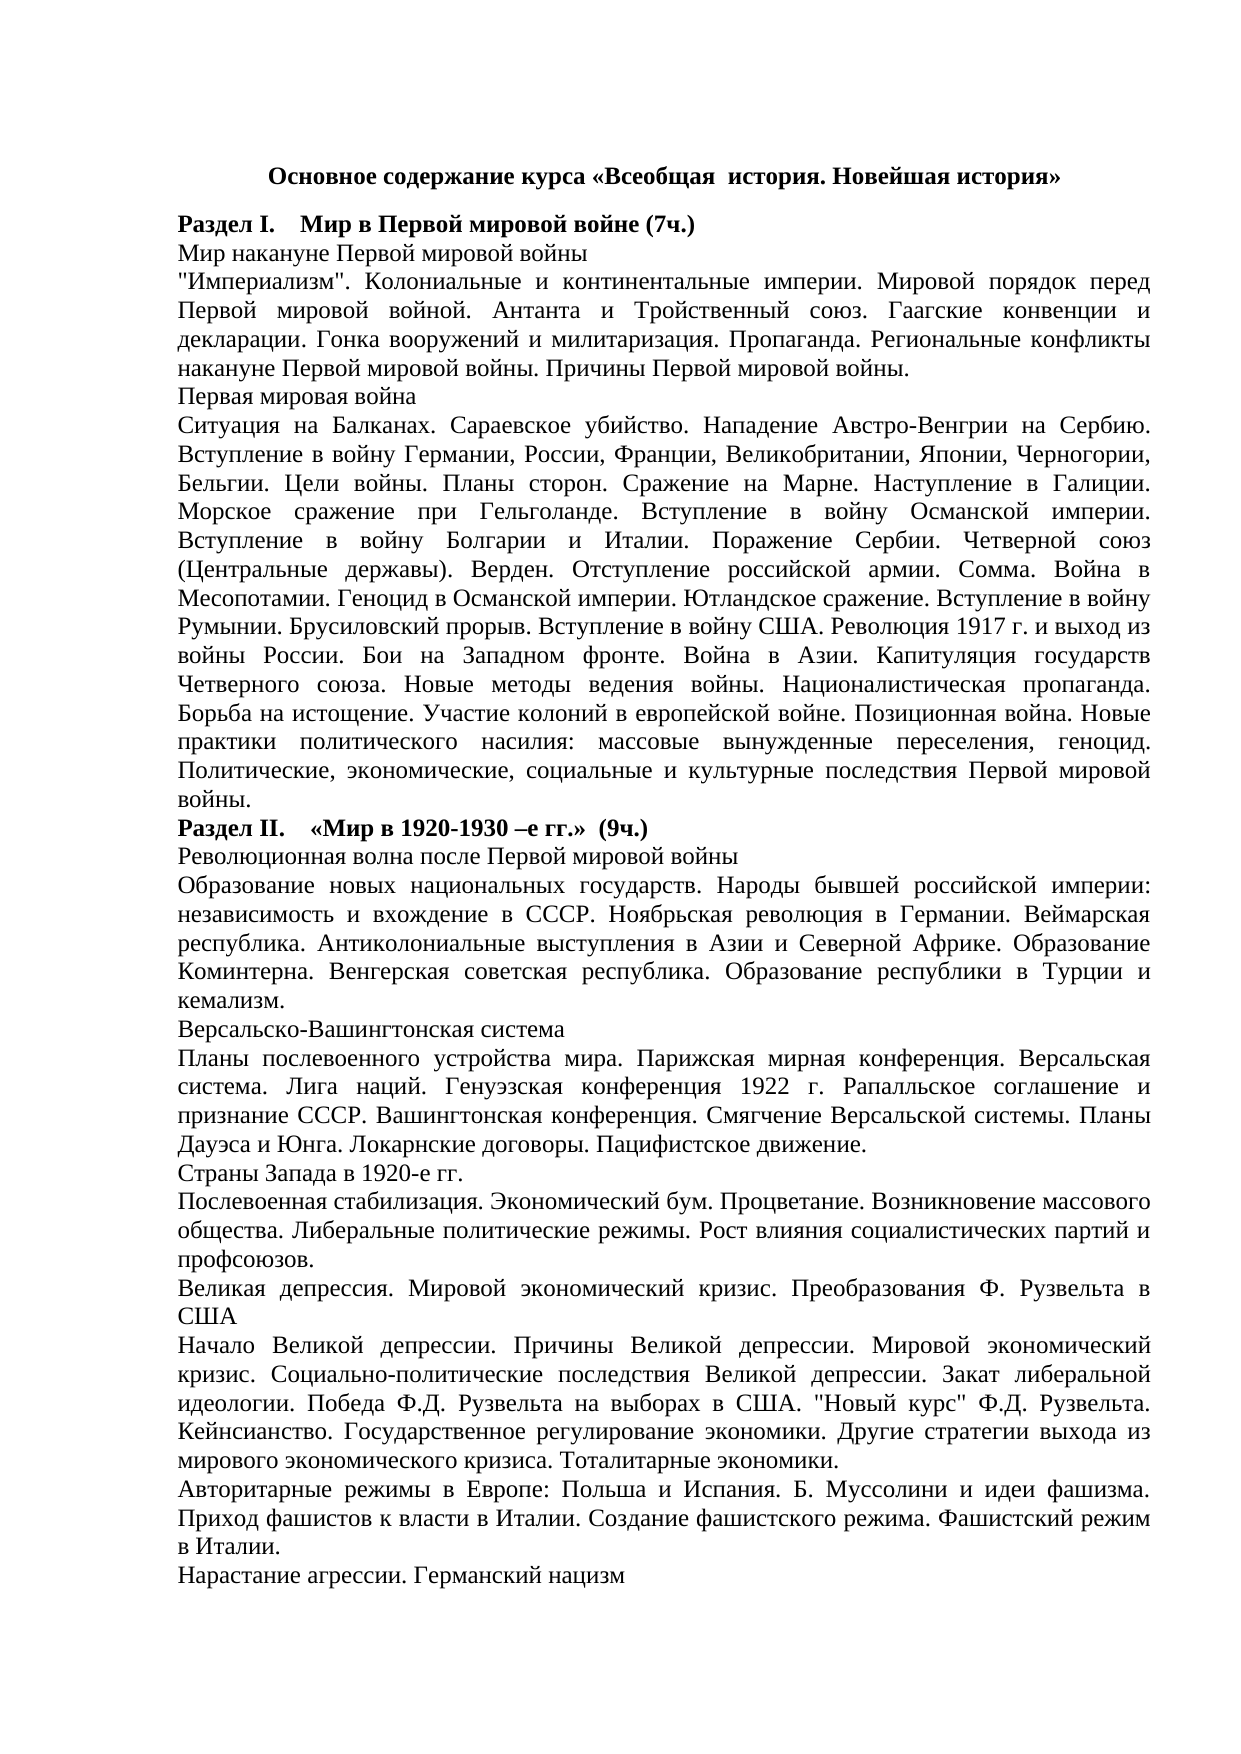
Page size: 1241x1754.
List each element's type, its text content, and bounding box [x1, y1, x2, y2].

text Мир накануне Первой мировой войны [177, 238, 1152, 266]
text Великая депрессия. Мировой экономический кризис. Преобразования Ф. Рузвельта в США [177, 1273, 1152, 1330]
text Авторитарные режимы в Европе: Польша и Испания. Б. Муссолини и идеи фашизма. Приход фашистов к власти в Италии. Создание фашистского режима. Фашистский режим в Италии. [177, 1474, 1152, 1560]
text Начало Великой депрессии. Причины Великой депрессии. Мировой экономический кризис. Социально-политические последствия Великой депрессии. Закат либеральной идеологии. Победа Ф.Д. Рузвельта на выборах в США. "Новый курс" Ф.Д. Рузвельта. Кейнсианство. Государственное регулирование экономики. Другие стратегии выхода из мирового экономического кризиса. Тоталитарные экономики. [177, 1330, 1152, 1474]
text Версальско-Вашингтонская система [177, 1014, 1152, 1043]
text Нарастание агрессии. Германский нацизм [177, 1560, 1152, 1589]
text Основное содержание курса «Всеобщая история. Новейшая история» [177, 161, 1152, 190]
text Страны Запада в 1920-е гг. [177, 1158, 1152, 1186]
text Первая мировая война [177, 381, 1152, 410]
text "Империализм". Колониальные и континентальные империи. Мировой порядок перед Первой мировой войной. Антанта и Тройственный союз. Гаагские конвенции и декларации. Гонка вооружений и милитаризация. Пропаганда. Региональные конфликты накануне Первой мировой войны. Причины Первой мировой войны. [177, 266, 1152, 381]
text Ситуация на Балканах. Сараевское убийство. Нападение Австро-Венгрии на Сербию. Вступление в войну Германии, России, Франции, Великобритании, Японии, Черногории, Бельгии. Цели войны. Планы сторон. Сражение на Марне. Наступление в Галиции. Морское сражение при Гельголанде. Вступление в войну Османской империи. Вступление в войну Болгарии и Италии. Поражение Сербии. Четверной союз (Центральные державы). Верден. Отступление российской армии. Сомма. Война в Месопотамии. Геноцид в Османской империи. Ютландское сражение. Вступление в войну Румынии. Брусиловский прорыв. Вступление в войну США. Революция 1917 г. и выход из войны России. Бои на Западном фронте. Война в Азии. Капитуляция государств Четверного союза. Новые методы ведения войны. Националистическая пропаганда. Борьба на истощение. Участие колоний в европейской войне. Позиционная война. Новые практики политического насилия: массовые вынужденные переселения, геноцид. Политические, экономические, социальные и культурные последствия Первой мировой войны. [177, 410, 1152, 813]
text Раздел I. Мир в Первой мировой войне (7ч.) [177, 209, 1152, 238]
text Раздел II. «Мир в 1920-1930 –е гг.» (9ч.) [177, 813, 1152, 841]
text Планы послевоенного устройства мира. Парижская мирная конференция. Версальская система. Лига наций. Генуэзская конференция 1922 г. Рапалльское соглашение и признание СССР. Вашингтонская конференция. Смягчение Версальской системы. Планы Дауэса и Юнга. Локарнские договоры. Пацифистское движение. [177, 1043, 1152, 1158]
text Революционная волна после Первой мировой войны [177, 841, 1152, 870]
text Послевоенная стабилизация. Экономический бум. Процветание. Возникновение массового общества. Либеральные политические режимы. Рост влияния социалистических партий и профсоюзов. [177, 1186, 1152, 1273]
text Образование новых национальных государств. Народы бывшей российской империи: независимость и вхождение в СССР. Ноябрьская революция в Германии. Веймарская республика. Антиколониальные выступления в Азии и Северной Африке. Образование Коминтерна. Венгерская советская республика. Образование республики в Турции и кемализм. [177, 870, 1152, 1014]
